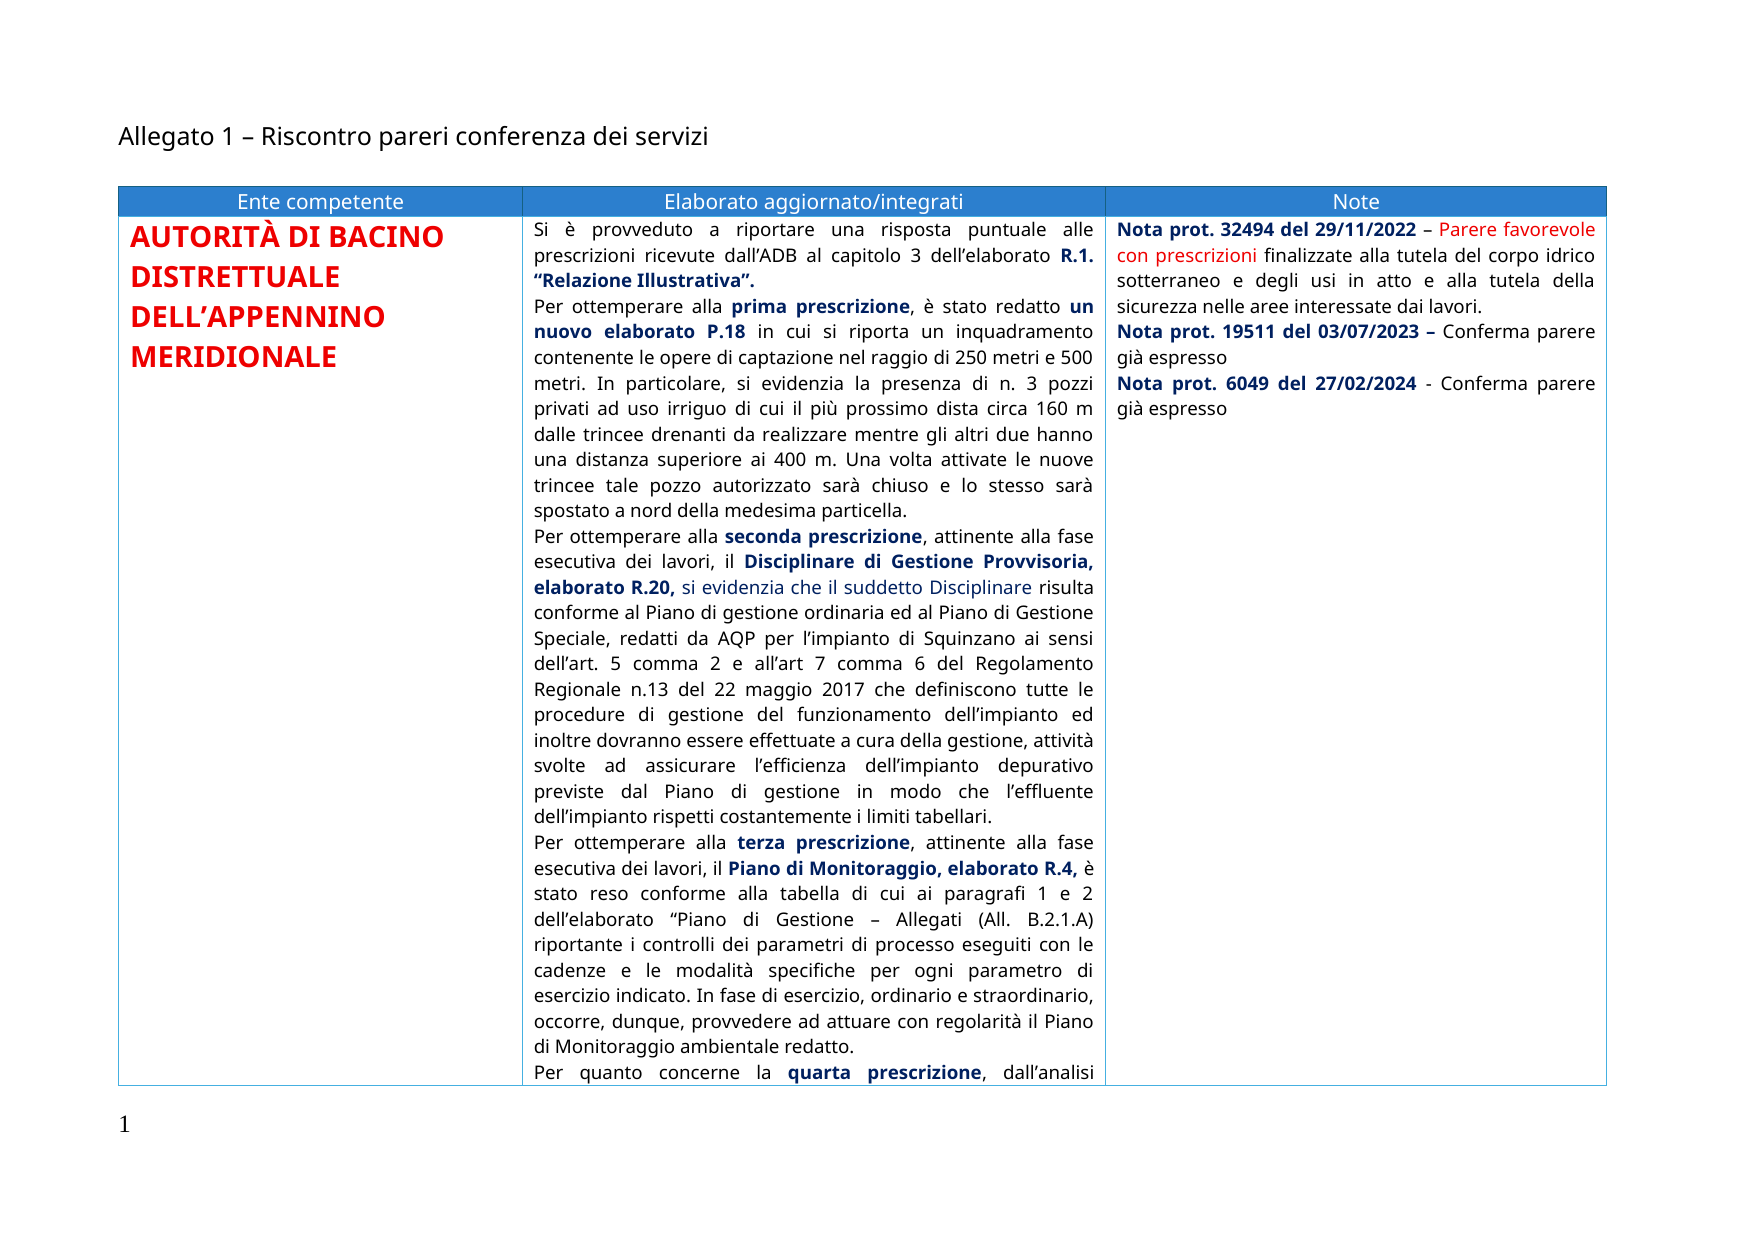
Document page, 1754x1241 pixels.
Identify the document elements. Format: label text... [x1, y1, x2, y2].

table_header Elaborato aggiornato/integrati [523, 187, 1105, 216]
table_header Note [1106, 187, 1606, 216]
text Allegato 1 – Riscontro pareri conferenza dei servizi [118, 118, 1606, 152]
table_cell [523, 217, 1105, 1084]
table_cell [119, 217, 522, 1084]
table_header Ente competente [119, 187, 522, 216]
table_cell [1106, 217, 1606, 1084]
